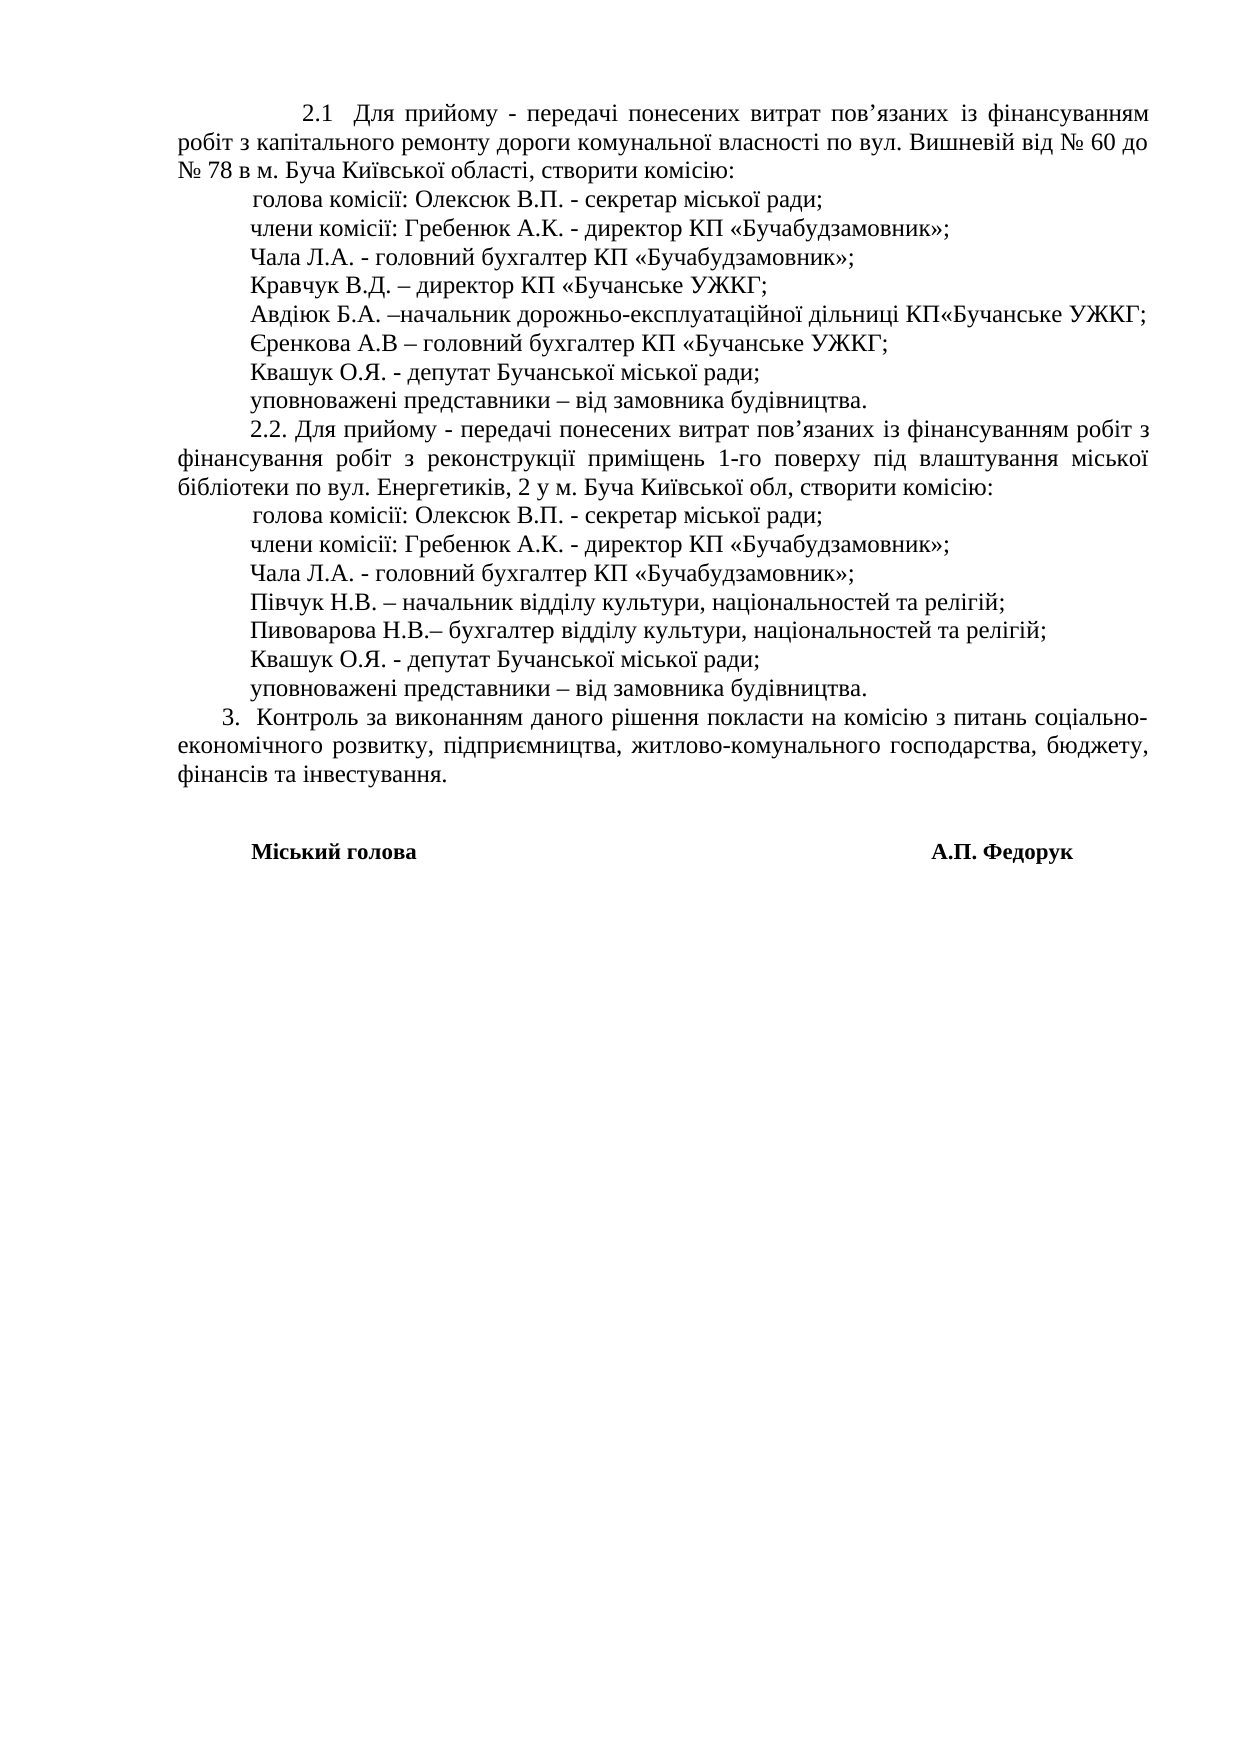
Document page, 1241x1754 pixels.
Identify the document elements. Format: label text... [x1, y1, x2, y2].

text Пивоварова Н.В.– бухгалтер відділу культури, національностей та релігій; [177, 615, 1149, 644]
text уповноважені представники – від замовника будівництва. [177, 673, 1149, 702]
text Чала Л.А. - головний бухгалтер КП «Бучабудзамовник»; [177, 242, 1149, 270]
text голова комісії: Олексюк В.П. - секретар міської ради; [177, 500, 1149, 529]
text Чала Л.А. - головний бухгалтер КП «Бучабудзамовник»; [177, 558, 1149, 587]
list Міський голова А.П. Федорук [251, 838, 1149, 864]
text голова комісії: Олексюк В.П. - секретар міської ради; [177, 184, 1149, 213]
text Кравчук В.Д. – директор КП «Бучанське УЖКГ; [177, 270, 1149, 299]
text Квашук О.Я. - депутат Бучанської міської ради; [177, 644, 1149, 673]
text Авдіюк Б.А. –начальник дорожньо-експлуатаційної дільниці КП«Бучанське УЖКГ; [177, 299, 1149, 328]
text Півчук Н.В. – начальник відділу культури, національностей та релігій; [177, 587, 1149, 615]
text уповноважені представники – від замовника будівництва. [177, 385, 1149, 414]
text 2.1 Для прийому - передачі понесених витрат пов’язаних із фінансуванням робіт з капітального ремонту дороги комунальної власності по вул. Вишневій від № 60 до № 78 в м. Буча Київської області, створити комісію: [177, 98, 1149, 184]
text Єренкова А.В – головний бухгалтер КП «Бучанське УЖКГ; [177, 328, 1149, 357]
text члени комісії: Гребенюк А.К. - директор КП «Бучабудзамовник»; [177, 213, 1149, 242]
text 3. Контроль за виконанням даного рішення покласти на комісію з питань соціально-економічного розвитку, підприємництва, житлово-комунального господарства, бюджету, фінансів та інвестування. [177, 702, 1149, 788]
text члени комісії: Гребенюк А.К. - директор КП «Бучабудзамовник»; [177, 529, 1149, 558]
text Квашук О.Я. - депутат Бучанської міської ради; [177, 357, 1149, 385]
text 2.2. Для прийому - передачі понесених витрат пов’язаних із фінансуванням робіт з фінансування робіт з реконструкції приміщень 1-го поверху під влаштування міської бібліотеки по вул. Енергетиків, 2 у м. Буча Київської обл, створити комісію: [177, 414, 1149, 500]
